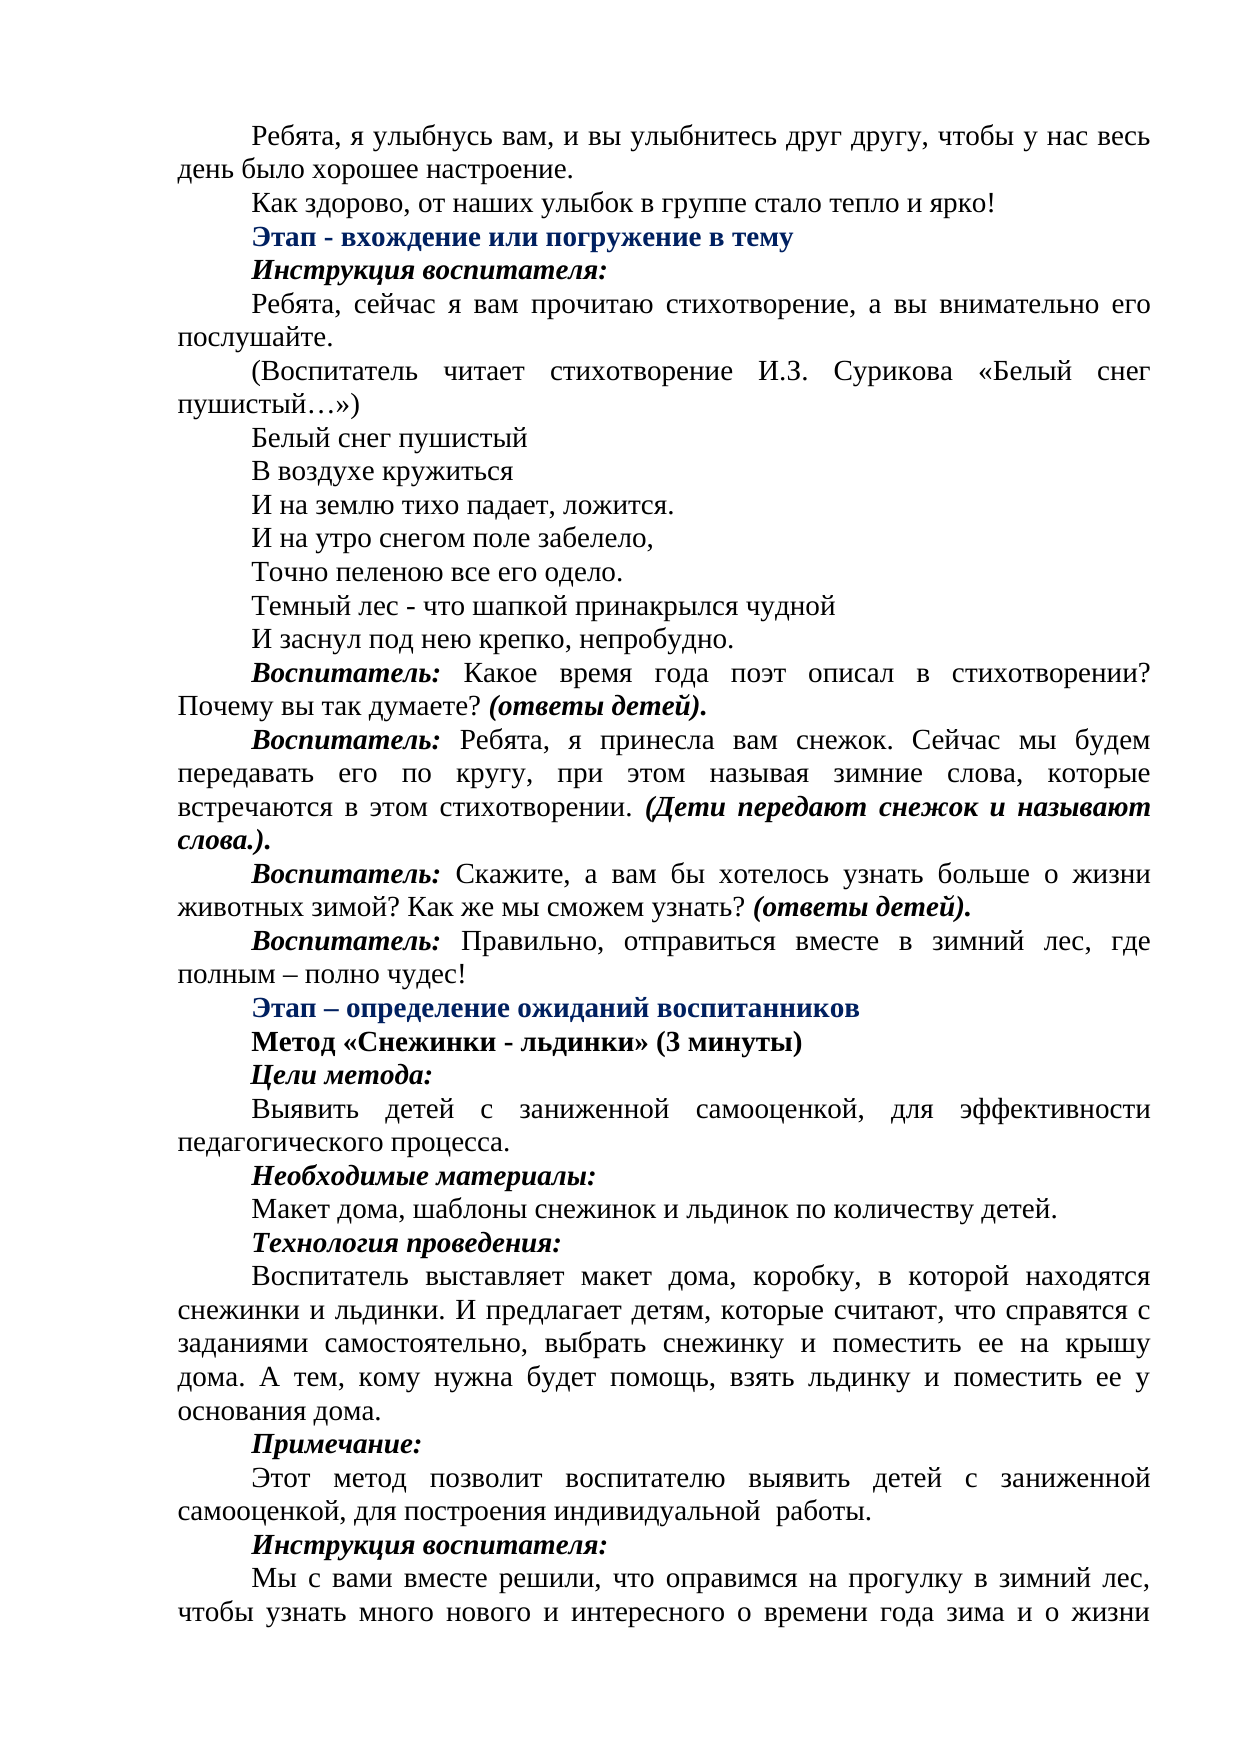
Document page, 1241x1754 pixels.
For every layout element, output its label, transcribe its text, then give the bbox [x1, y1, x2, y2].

text Как здорово, от наших улыбок в группе стало тепло и ярко! [177, 185, 1152, 219]
text Макет дома, шаблоны снежинок и льдинок по количеству детей. [177, 1191, 1152, 1225]
text Ребята, я улыбнусь вам, и вы улыбнитесь друг другу, чтобы у нас весь день было хорошее настроение. [177, 118, 1152, 185]
text Цели метода: [177, 1057, 1152, 1091]
text И на утро снегом поле забелело, [177, 521, 1152, 554]
text Воспитатель: Скажите, а вам бы хотелось узнать больше о жизни животных зимой? Как же мы сможем узнать? (ответы детей). [177, 856, 1152, 923]
text Инструкция воспитателя: [177, 252, 1152, 286]
text Метод «Снежинки - льдинки» (3 минуты) [177, 1024, 1152, 1057]
text В воздухе кружиться [177, 453, 1152, 487]
text Воспитатель: Правильно, отправиться вместе в зимний лес, где полным – полно чудес! [177, 923, 1152, 990]
text Необходимые материалы: [177, 1158, 1152, 1191]
text Воспитатель выставляет макет дома, коробку, в которой находятся снежинки и льдинки. И предлагает детям, которые считают, что справятся с заданиями самостоятельно, выбрать снежинку и поместить ее на крышу дома. А тем, кому нужна будет помощь, взять льдинку и поместить ее у основания дома. [177, 1258, 1152, 1426]
text Выявить детей с заниженной самооценкой, для эффективности педагогического процесса. [177, 1091, 1152, 1158]
text Этот метод позволит воспитателю выявить детей с заниженной самооценкой, для построения индивидуальной работы. [177, 1460, 1152, 1527]
text Ребята, сейчас я вам прочитаю стихотворение, а вы внимательно его послушайте. [177, 286, 1152, 353]
text Этап – определение ожиданий воспитанников [177, 990, 1152, 1024]
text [177, 1560, 1152, 1627]
text И заснул под нею крепко, непробудно. [177, 621, 1152, 655]
text Инструкция воспитателя: [177, 1527, 1152, 1560]
text Темный лес - что шапкой принакрылся чудной [177, 588, 1152, 621]
text Воспитатель: Какое время года поэт описал в стихотворении? Почему вы так думаете? (ответы детей). [177, 655, 1152, 722]
text Технология проведения: [177, 1225, 1152, 1258]
text (Воспитатель читает стихотворение И.З. Сурикова «Белый снег пушистый…») [177, 353, 1152, 420]
text Воспитатель: Ребята, я принесла вам снежок. Сейчас мы будем передавать его по кругу, при этом называя зимние слова, которые встречаются в этом стихотворении. (Дети передают снежок и называют слова.). [177, 722, 1152, 856]
text Этап - вхождение или погружение в тему [177, 219, 1152, 252]
text Белый снег пушистый [177, 420, 1152, 453]
text Точно пеленою все его одело. [177, 554, 1152, 588]
text Примечание: [177, 1426, 1152, 1460]
text И на землю тихо падает, ложится. [177, 487, 1152, 521]
